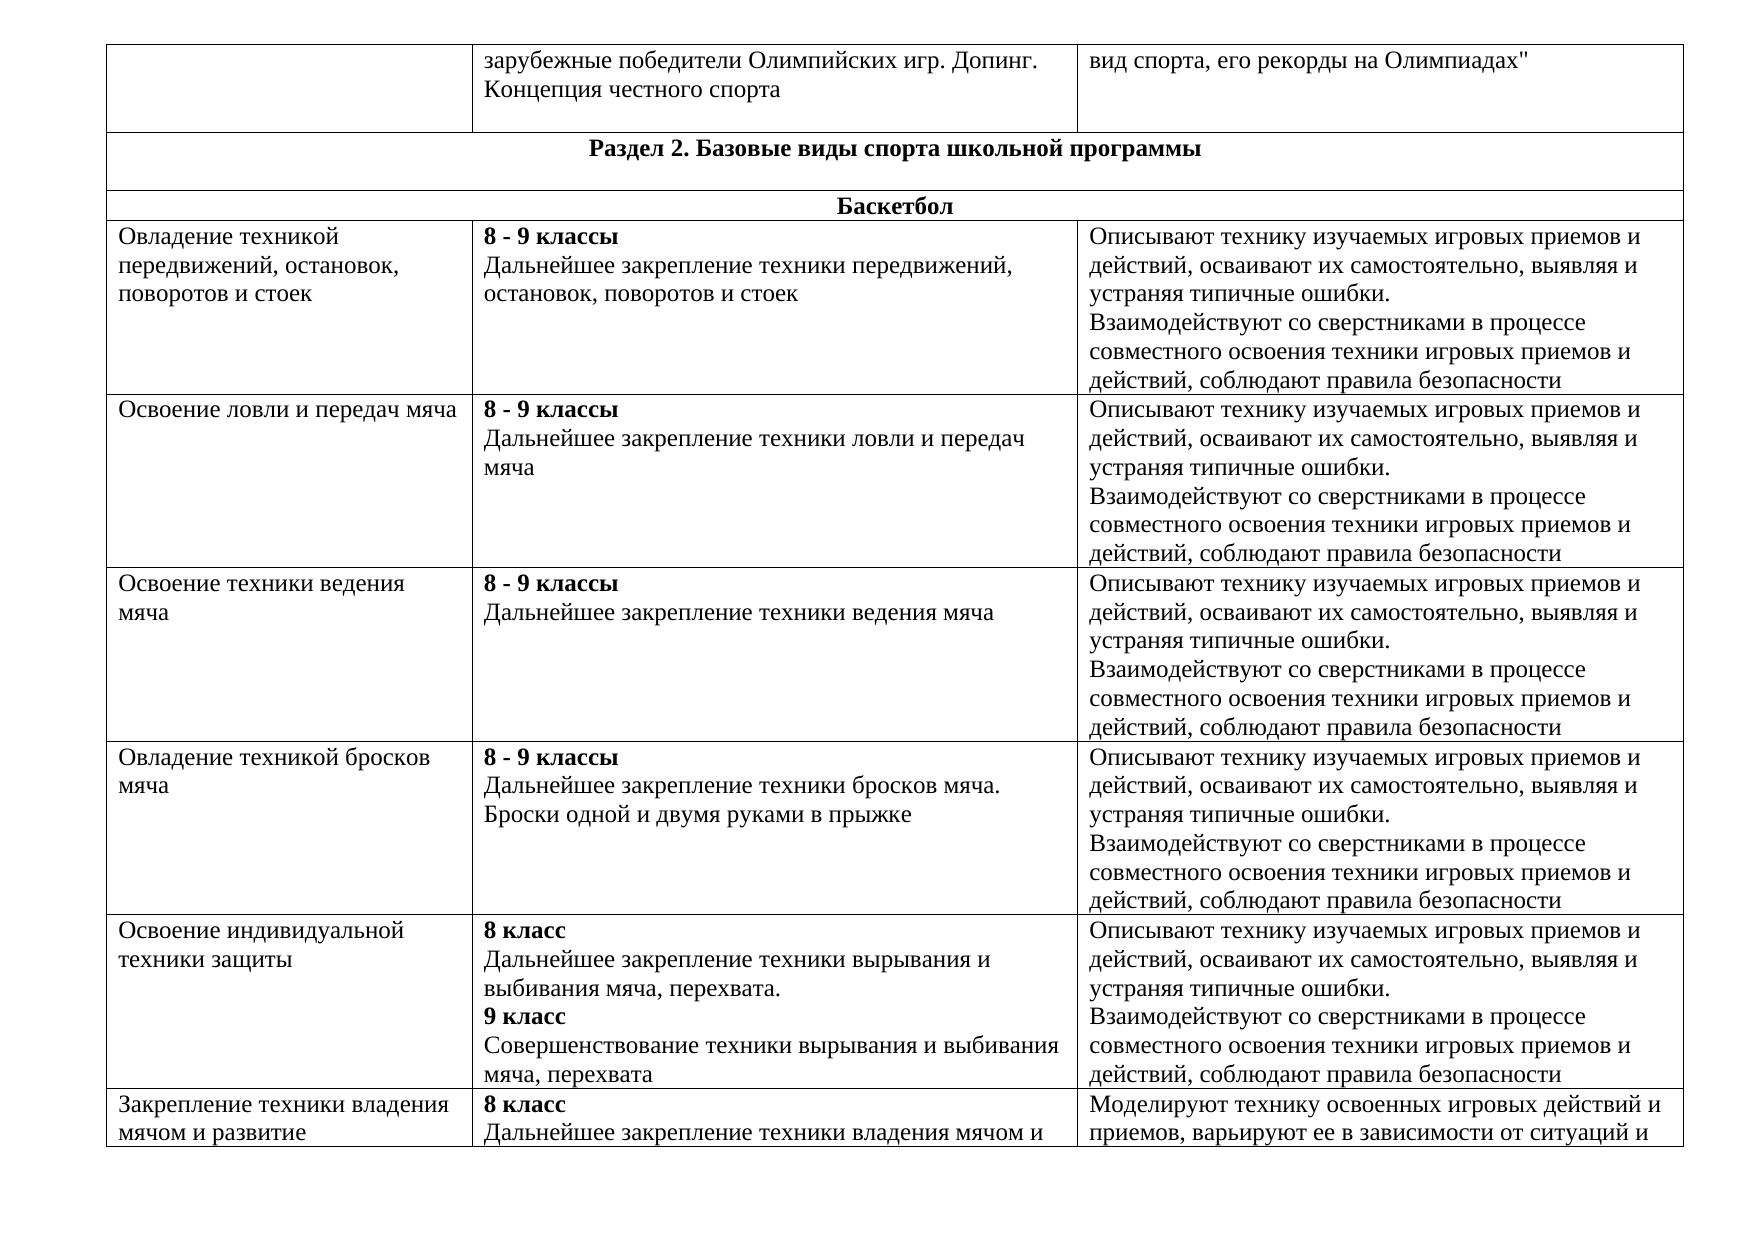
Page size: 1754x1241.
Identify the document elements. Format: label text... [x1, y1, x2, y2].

table_cell Освоение техники ведения мяча [107, 568, 472, 741]
table_cell Овладение техникой передвижений, остановок, поворотов и стоек [107, 221, 472, 393]
table_cell Овладение техникой бросков мяча [107, 742, 472, 914]
table_cell 8 - 9 классы Дальнейшее закрепление техники ловли и передач мяча [473, 395, 1077, 567]
table_cell Баскетбол [107, 191, 1683, 220]
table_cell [473, 45, 1077, 132]
table_cell 8 - 9 классы Дальнейшее закрепление техники передвижений, остановок, поворотов и стоек [473, 221, 1077, 393]
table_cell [107, 45, 472, 132]
table_cell Раздел 2. Базовые виды спорта школьной программы [107, 133, 1683, 190]
table_cell Описывают технику изучаемых игровых приемов и действий, осваивают их самостоятельно, выявляя и устраняя типичные ошибки. Взаимодействуют со сверстниками в процессе совместного освоения техники игровых приемов и действий, соблюдают правила безопасности [1078, 915, 1683, 1088]
table_cell 8 - 9 классы Дальнейшее закрепление техники ведения мяча [473, 568, 1077, 741]
table_cell 8 - 9 классы Дальнейшее закрепление техники бросков мяча. Броски одной и двумя руками в прыжке [473, 742, 1077, 914]
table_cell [107, 1089, 472, 1146]
table_cell 8 класс Дальнейшее закрепление техники вырывания и выбивания мяча, перехвата. 9 класс Совершенствование техники вырывания и выбивания мяча, перехвата [473, 915, 1077, 1088]
table_cell Описывают технику изучаемых игровых приемов и действий, осваивают их самостоятельно, выявляя и устраняя типичные ошибки. Взаимодействуют со сверстниками в процессе совместного освоения техники игровых приемов и действий, соблюдают правила безопасности [1078, 568, 1683, 741]
table_cell Описывают технику изучаемых игровых приемов и действий, осваивают их самостоятельно, выявляя и устраняя типичные ошибки. Взаимодействуют со сверстниками в процессе совместного освоения техники игровых приемов и действий, соблюдают правила безопасности [1078, 221, 1683, 393]
table_cell Освоение ловли и передач мяча [107, 395, 472, 567]
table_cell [473, 1089, 1077, 1146]
table_cell Описывают технику изучаемых игровых приемов и действий, осваивают их самостоятельно, выявляя и устраняя типичные ошибки. Взаимодействуют со сверстниками в процессе совместного освоения техники игровых приемов и действий, соблюдают правила безопасности [1078, 395, 1683, 567]
table_cell Описывают технику изучаемых игровых приемов и действий, осваивают их самостоятельно, выявляя и устраняя типичные ошибки. Взаимодействуют со сверстниками в процессе совместного освоения техники игровых приемов и действий, соблюдают правила безопасности [1078, 742, 1683, 914]
table_cell Освоение индивидуальной техники защиты [107, 915, 472, 1088]
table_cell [1078, 1089, 1683, 1146]
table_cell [1078, 45, 1683, 132]
